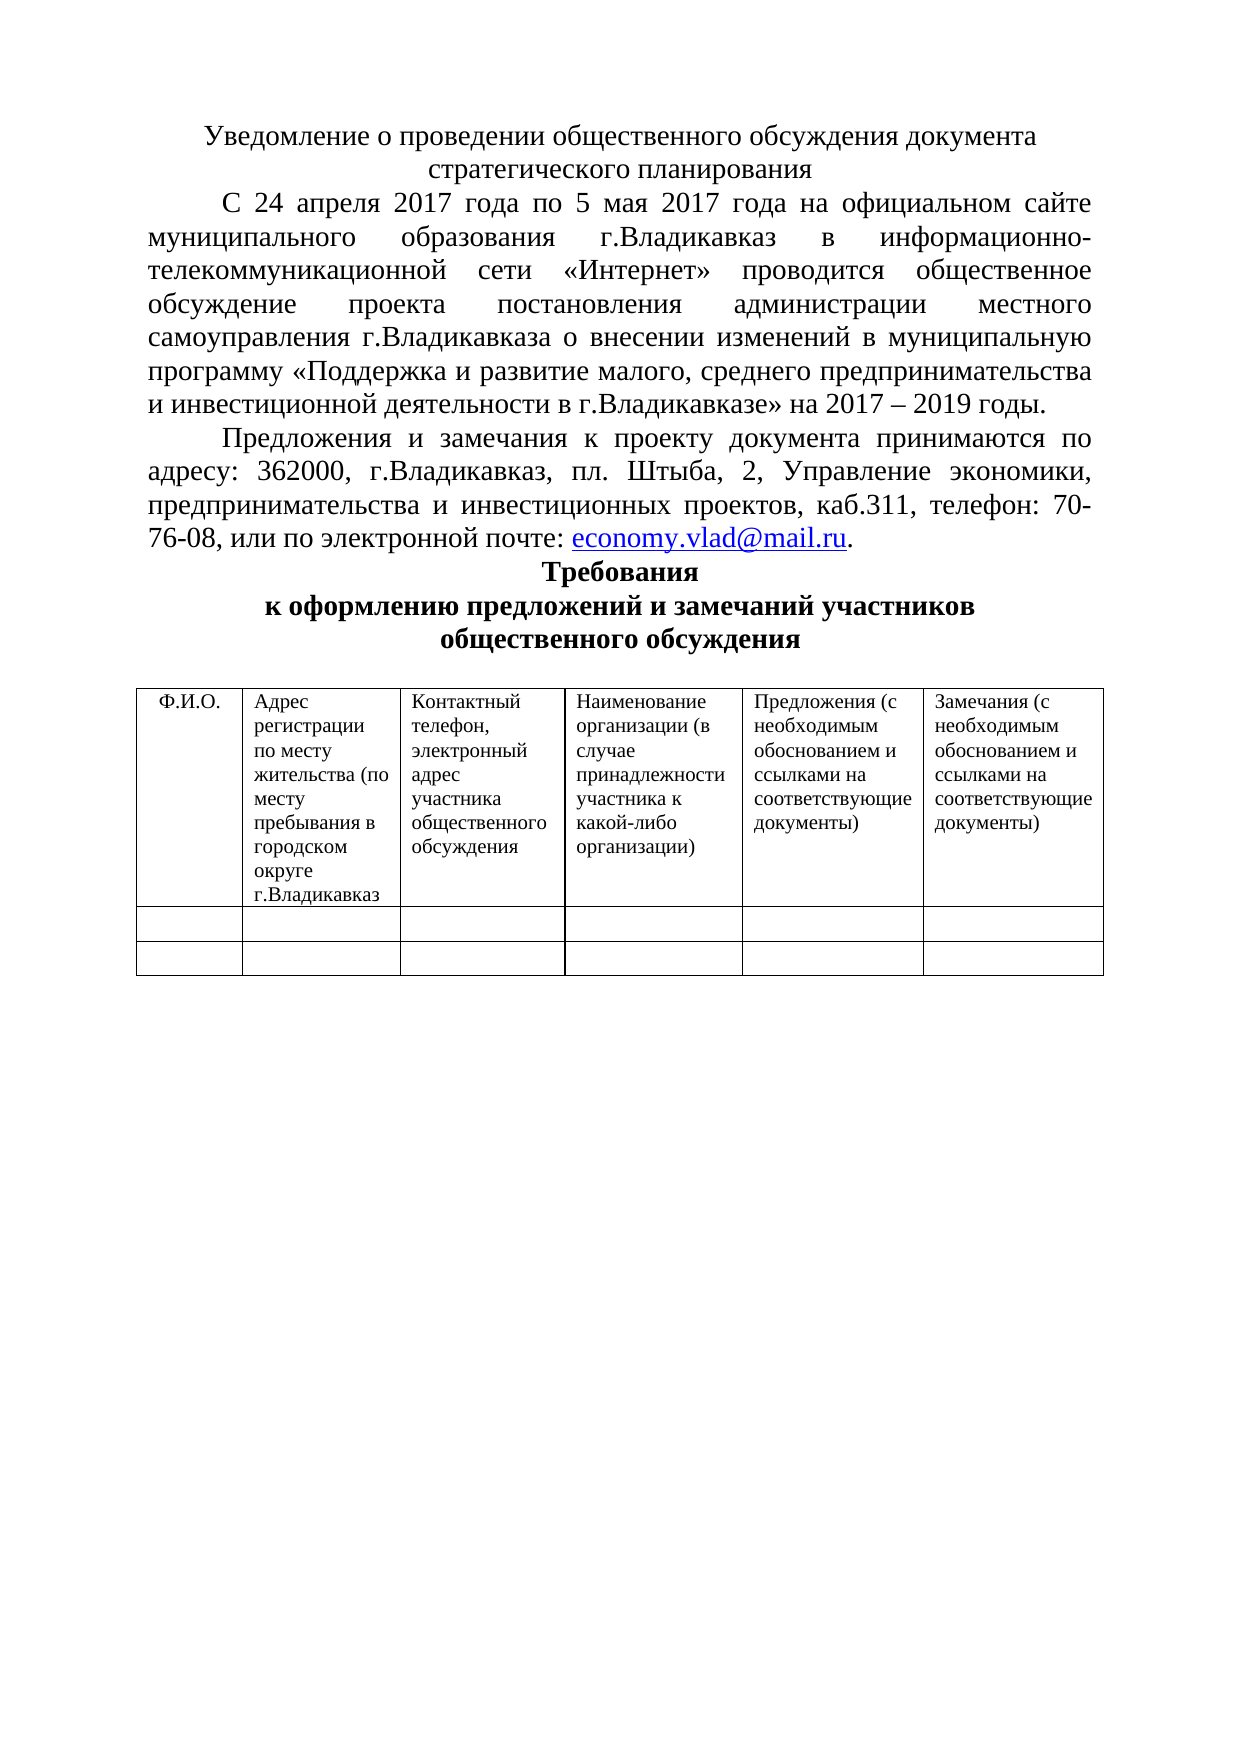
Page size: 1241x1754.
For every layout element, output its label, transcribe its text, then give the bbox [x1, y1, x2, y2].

table_cell [401, 942, 564, 975]
text Уведомление о проведении общественного обсуждения документа стратегического планирования [148, 118, 1092, 185]
text к оформлению предложений и замечаний участников [148, 588, 1092, 621]
table_header Адрес регистрации по месту жительства (по месту пребывания в городском округе г.Владикавказ [243, 689, 400, 906]
table_cell [243, 942, 400, 975]
text Предложения и замечания к проекту документа принимаются по адресу: 362000, г.Владикавказ, пл. Штыба, 2, Управление экономики, предпринимательства и инвестиционных проектов, каб.311, телефон: 70-76-08, или по электронной почте: economy.vlad@mail.ru. [148, 420, 1092, 554]
table_cell [924, 907, 1103, 941]
table_header Замечания (с необходимым обоснованием и ссылками на соответствующие документы) [924, 689, 1103, 906]
table_cell [566, 907, 742, 941]
table_header Контактный телефон, электронный адрес участника общественного обсуждения [401, 689, 564, 906]
table_header Предложения (с необходимым обоснованием и ссылками на соответствующие документы) [743, 689, 923, 906]
table_cell [743, 907, 923, 941]
table_cell [743, 942, 923, 975]
table_cell [566, 942, 742, 975]
table_cell [924, 942, 1103, 975]
text Требования [148, 554, 1092, 588]
table_header Ф.И.О. [137, 689, 242, 906]
text общественного обсуждения [148, 621, 1092, 655]
text С 24 апреля 2017 года по 5 мая 2017 года на официальном сайте муниципального образования г.Владикавказ в информационно-телекоммуникационной сети «Интернет» проводится общественное обсуждение проекта постановления администрации местного самоуправления г.Владикавказа о внесении изменений в муниципальную программу «Поддержка и развитие малого, среднего предпринимательства и инвестиционной деятельности в г.Владикавказе» на 2017 – 2019 годы. [148, 185, 1092, 420]
table_cell [137, 942, 242, 975]
table_cell [137, 907, 242, 941]
table_cell [401, 907, 564, 941]
table_cell [243, 907, 400, 941]
table_header Наименование организации (в случае принадлежности участника к какой-либо организации) [566, 689, 742, 906]
